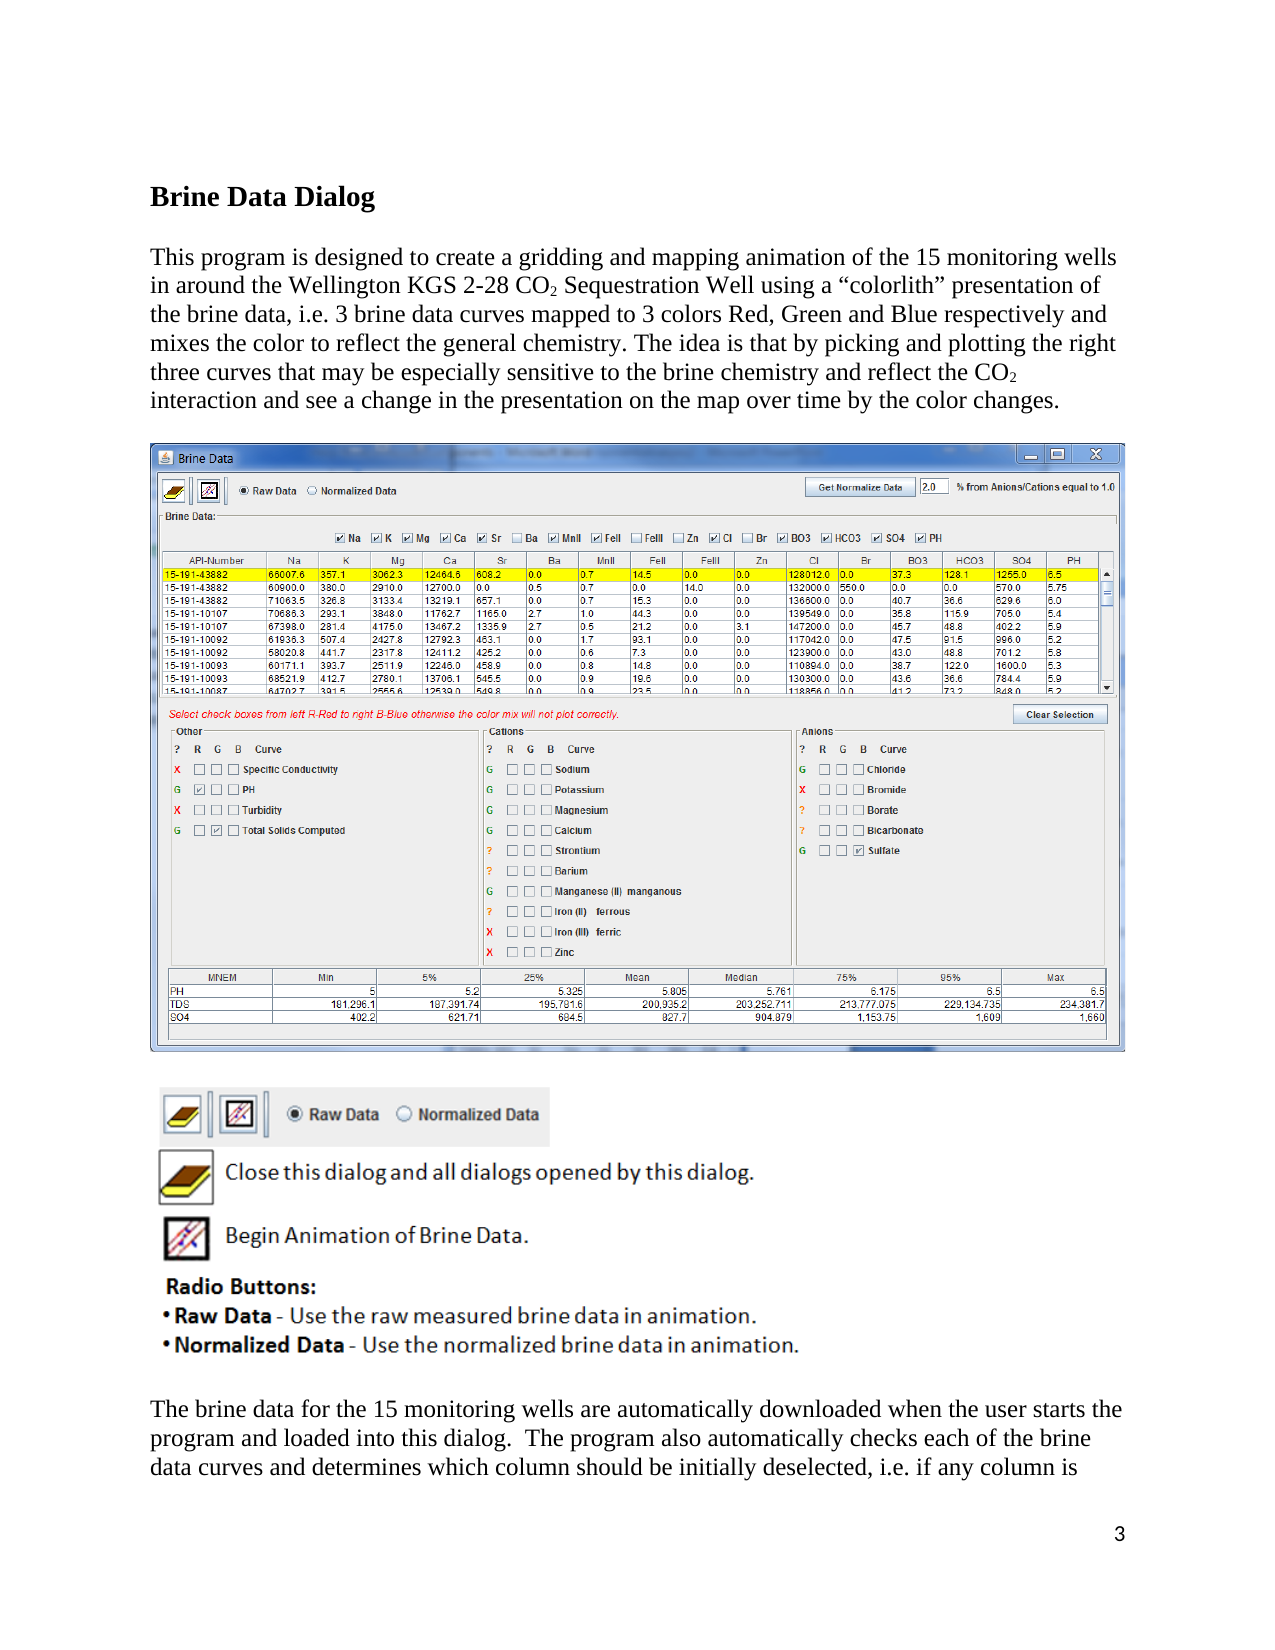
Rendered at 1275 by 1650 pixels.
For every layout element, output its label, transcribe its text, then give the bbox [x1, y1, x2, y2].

picture [150, 443, 1125, 1052]
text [150, 1394, 1125, 1481]
text Brine Data Dialog [150, 179, 1125, 213]
picture [150, 1080, 808, 1366]
text This program is designed to create a gridding and mapping animation of the 15 monitoring wells in around the Wellington KGS 2-28 CO2 Sequestration Well using a “colorlith” presentation of the brine data, i.e. 3 brine data curves mapped to 3 colors Red, Green and Blue respectively and mixes the color to reflect the general chemistry. The idea is that by picking and plotting the right three curves that may be especially sensitive to the brine chemistry and reflect the CO2 interaction and see a change in the presentation on the map over time by the color changes. [150, 242, 1125, 414]
